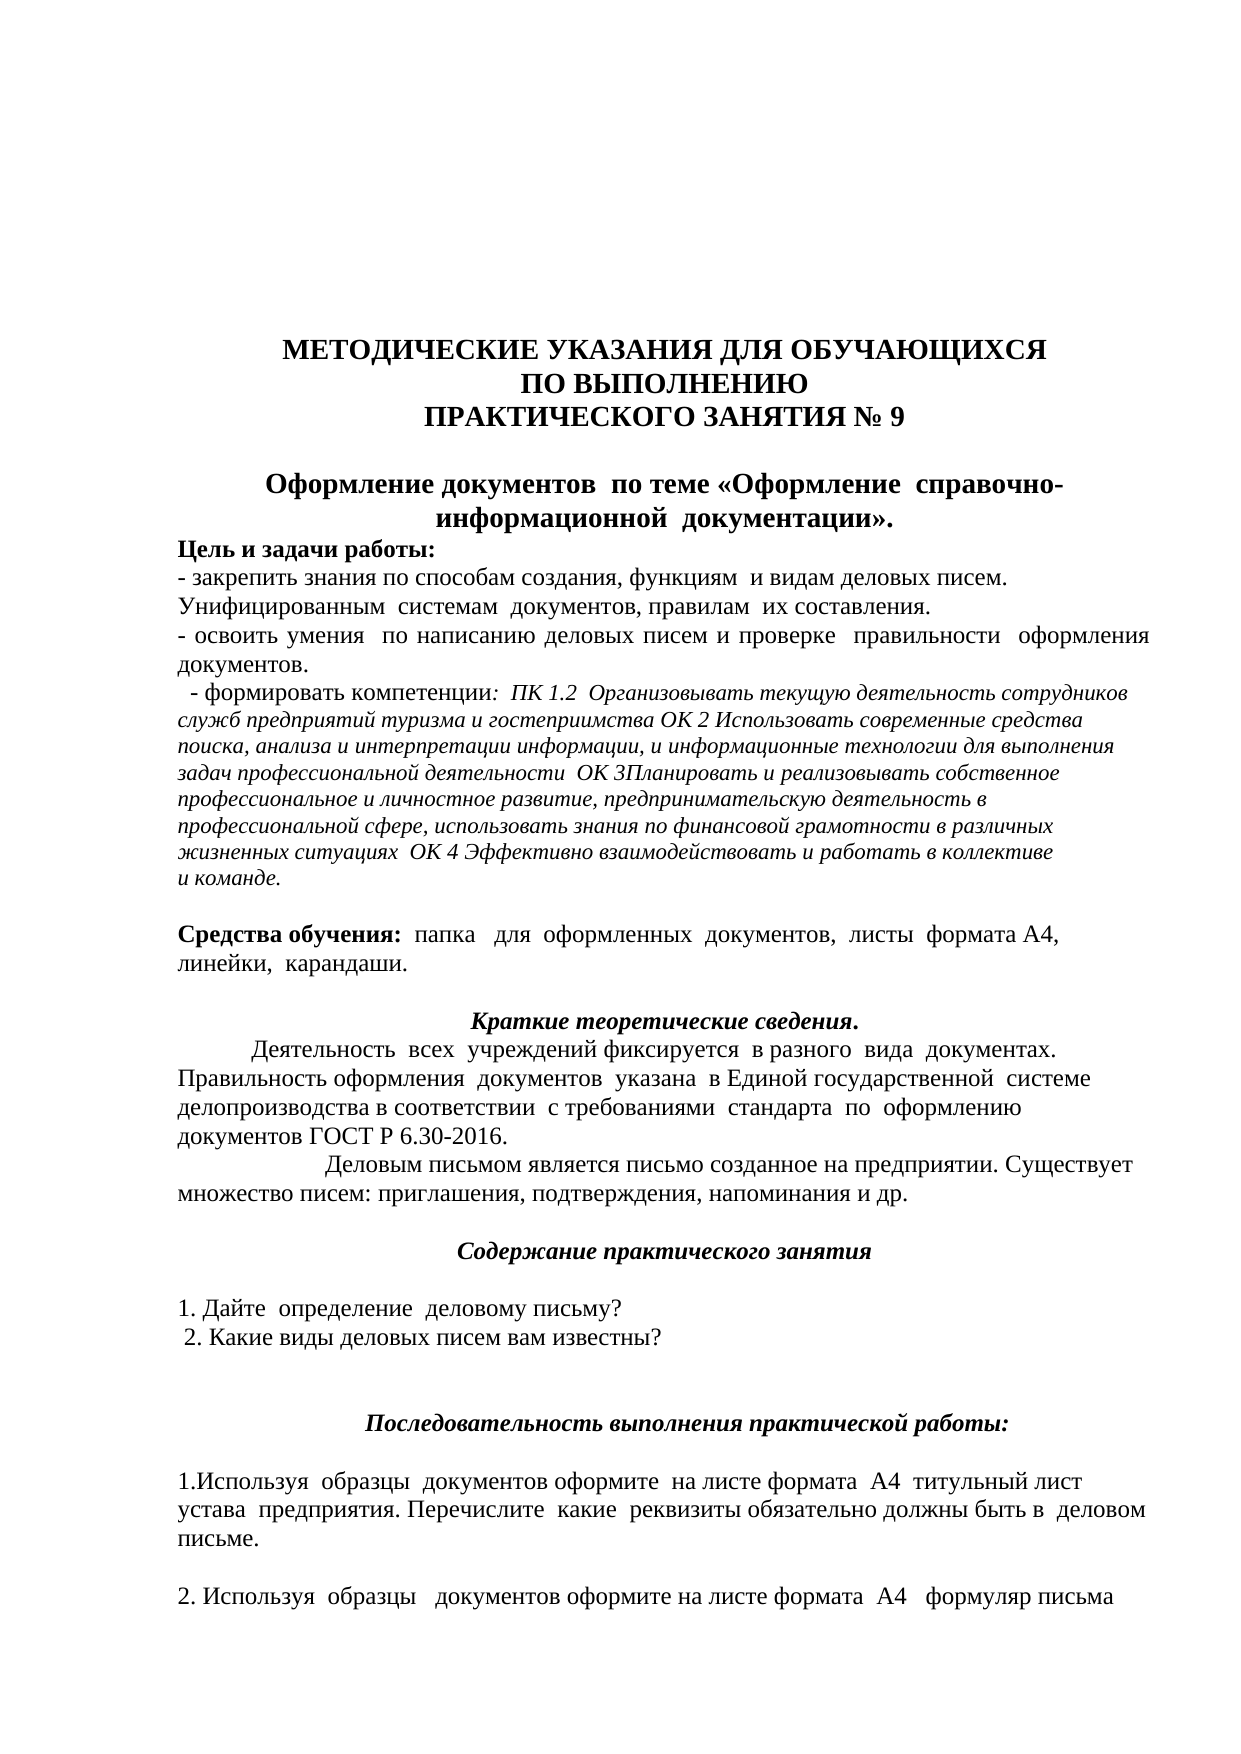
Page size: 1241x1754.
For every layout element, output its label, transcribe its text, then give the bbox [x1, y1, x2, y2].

text Содержание практического занятия [177, 1236, 1152, 1264]
text ПРАКТИЧЕСКОГО ЗАНЯТИЯ № 9 [177, 399, 1152, 433]
text Деловым письмом является письмо созданное на предприятии. Существует множество писем: приглашения, подтверждения, напоминания и др. [177, 1149, 1152, 1207]
text - формировать компетенции: ПК 1.2 Организовывать текущую деятельность сотрудников служб предприятий туризма и гостеприимства ОК 2 Использовать современные средства поиска, анализа и интерпретации информации, и информационные технологии для выполнения задач профессиональной деятельности ОК 3Планировать и реализовывать собственное профессиональное и личностное развитие, предпринимательскую деятельность в профессиональной сфере, использовать знания по финансовой грамотности в различных жизненных ситуациях ОК 4 Эффективно взаимодействовать и работать в коллективе и команде. [177, 677, 1152, 891]
text ПО ВЫПОЛНЕНИЮ [177, 366, 1152, 399]
text - закрепить знания по способам создания, функциям и видам деловых писем. Унифицированным системам документов, правилам их составления. [177, 562, 1152, 620]
text - освоить умения по написанию деловых писем и проверке правильности оформления документов. [177, 620, 1152, 677]
text Средства обучения: папка для оформленных документов, листы формата А4, линейки, карандаши. [177, 919, 1152, 977]
text Последовательность выполнения практической работы: [177, 1408, 1152, 1437]
text Деятельность всех учреждений фиксируется в разного вида документах. Правильность оформления документов указана в Единой государственной системе делопроизводства в соответствии с требованиями стандарта по оформлению документов ГОСТ Р 6.30-2016. [177, 1034, 1152, 1149]
text 1. Дайте определение деловому письму? [177, 1293, 1152, 1322]
text 2. Какие виды деловых писем вам известны? [177, 1322, 1152, 1351]
text Оформление документов по теме «Оформление справочно-информационной документации». [177, 467, 1152, 534]
text МЕТОДИЧЕСКИЕ УКАЗАНИЯ ДЛЯ ОБУЧАЮЩИХСЯ [177, 332, 1152, 366]
text 2. Используя образцы документов оформите на листе формата А4 формуляр письма [177, 1581, 1152, 1609]
text Краткие теоретические сведения. [177, 1006, 1152, 1034]
text Цель и задачи работы: [177, 534, 1152, 562]
text 1.Используя образцы документов оформите на листе формата А4 титульный лист устава предприятия. Перечислите какие реквизиты обязательно должны быть в деловом письме. [177, 1466, 1152, 1552]
